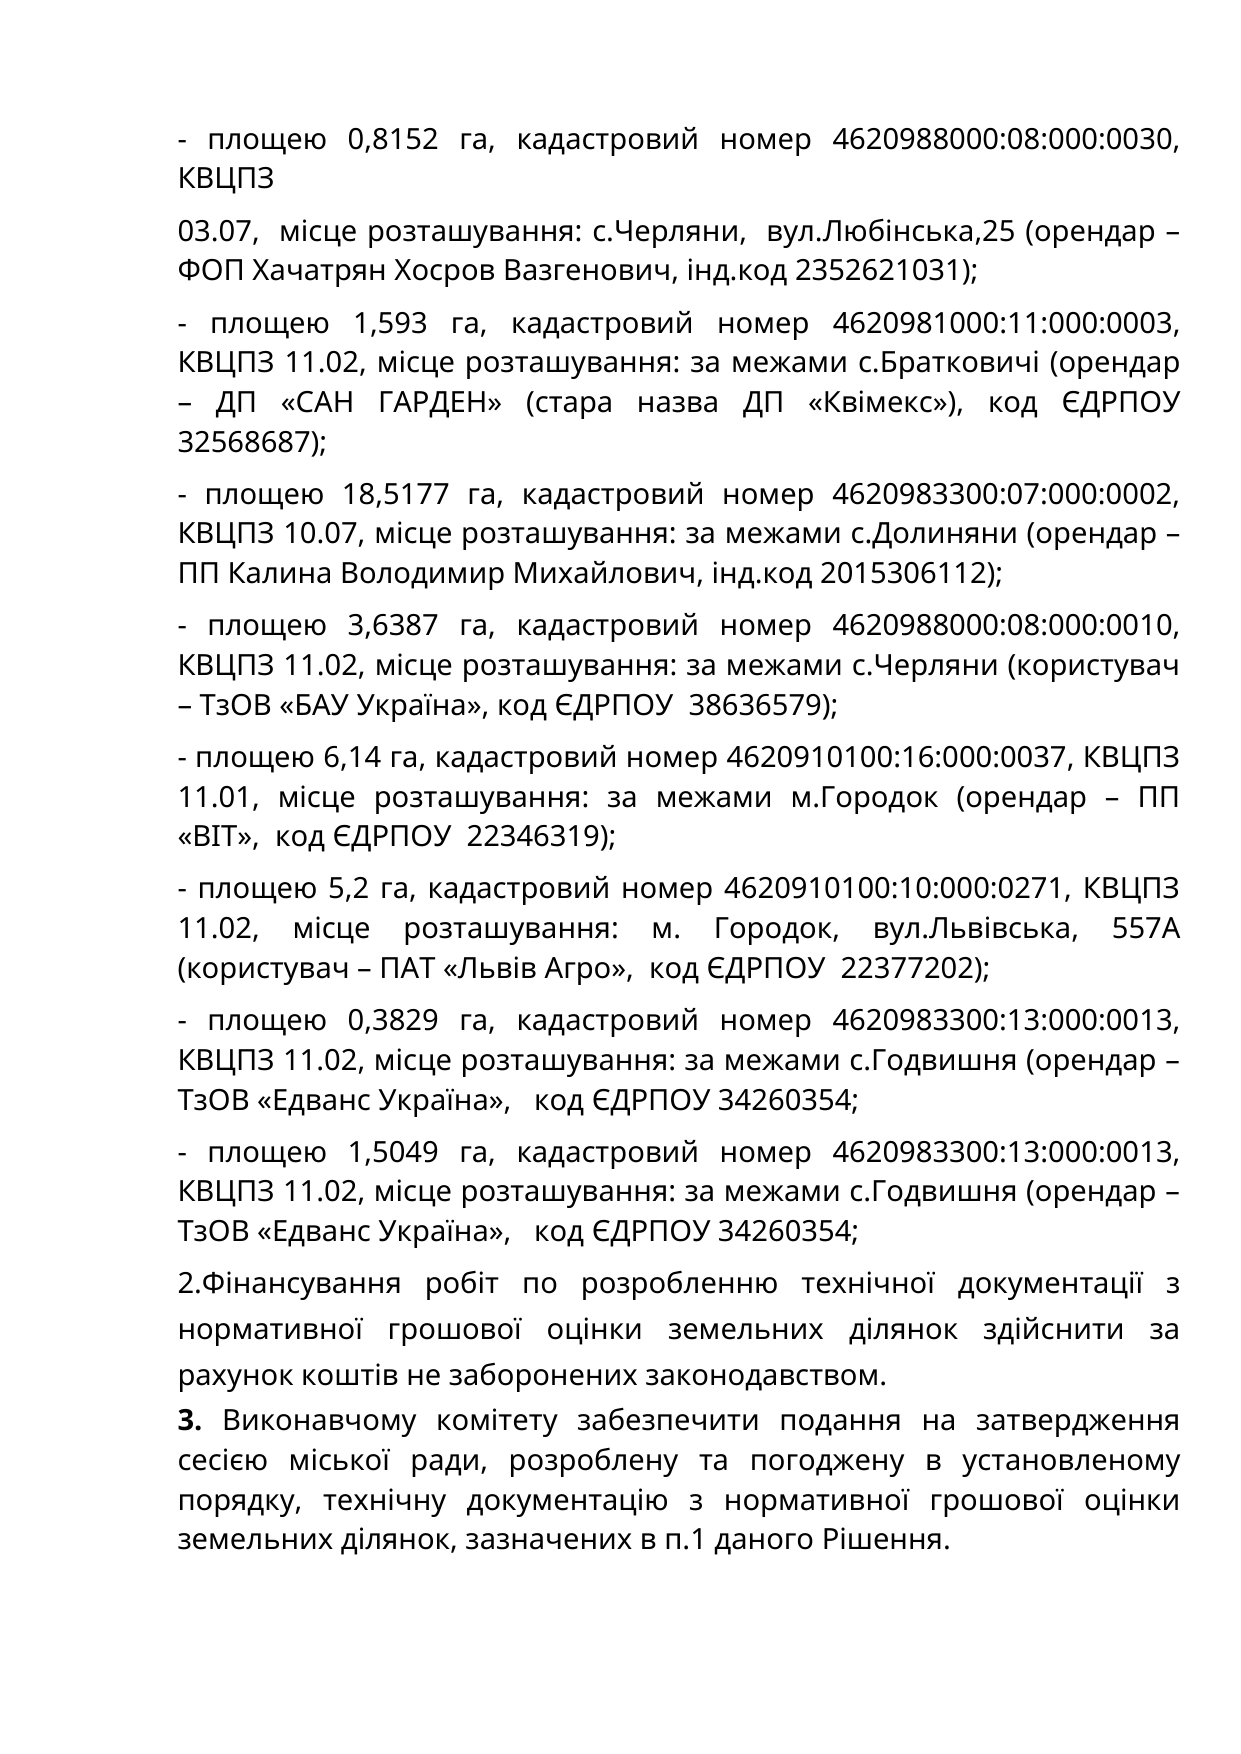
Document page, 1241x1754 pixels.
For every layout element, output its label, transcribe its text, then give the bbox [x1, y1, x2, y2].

text 2.Фінансування робіт по розробленню технічної документації з нормативної грошової оцінки земельних ділянок здійснити за рахунок коштів не заборонених законодавством. [177, 1262, 1181, 1393]
text 03.07, місце розташування: с.Черляни, вул.Любінська,25 (орендар – ФОП Хачатрян Хосров Вазгенович, інд.код 2352621031); [177, 210, 1181, 289]
text - площею 1,593 га, кадастровий номер 4620981000:11:000:0003, КВЦПЗ 11.02, місце розташування: за межами с.Братковичі (орендар – ДП «САН ГАРДЕН» (стара назва ДП «Квімекс»), код ЄДРПОУ 32568687); [177, 302, 1181, 461]
text - площею 0,8152 га, кадастровий номер 4620988000:08:000:0030, КВЦПЗ [177, 118, 1181, 197]
text 3. Виконавчому комітету забезпечити подання на затвердження сесією міської ради, розроблену та погоджену в установленому порядку, технічну документацію з нормативної грошової оцінки земельних ділянок, зазначених в п.1 даного Рішення. [177, 1399, 1181, 1558]
text - площею 1,5049 га, кадастровий номер 4620983300:13:000:0013, КВЦПЗ 11.02, місце розташування: за межами с.Годвишня (орендар – ТзОВ «Едванс Україна», код ЄДРПОУ 34260354; [177, 1131, 1181, 1250]
text - площею 18,5177 га, кадастровий номер 4620983300:07:000:0002, КВЦПЗ 10.07, місце розташування: за межами с.Долиняни (орендар – ПП Калина Володимир Михайлович, інд.код 2015306112); [177, 473, 1181, 592]
text - площею 0,3829 га, кадастровий номер 4620983300:13:000:0013, КВЦПЗ 11.02, місце розташування: за межами с.Годвишня (орендар – ТзОВ «Едванс Україна», код ЄДРПОУ 34260354; [177, 999, 1181, 1118]
text - площею 5,2 га, кадастровий номер 4620910100:10:000:0271, КВЦПЗ 11.02, місце розташування: м. Городок, вул.Львівська, 557А (користувач – ПАТ «Львів Агро», код ЄДРПОУ 22377202); [177, 868, 1181, 987]
text - площею 3,6387 га, кадастровий номер 4620988000:08:000:0010, КВЦПЗ 11.02, місце розташування: за межами с.Черляни (користувач – ТзОВ «БАУ Україна», код ЄДРПОУ 38636579); [177, 605, 1181, 724]
text - площею 6,14 га, кадастровий номер 4620910100:16:000:0037, КВЦПЗ 11.01, місце розташування: за межами м.Городок (орендар – ПП «ВІТ», код ЄДРПОУ 22346319); [177, 736, 1181, 855]
